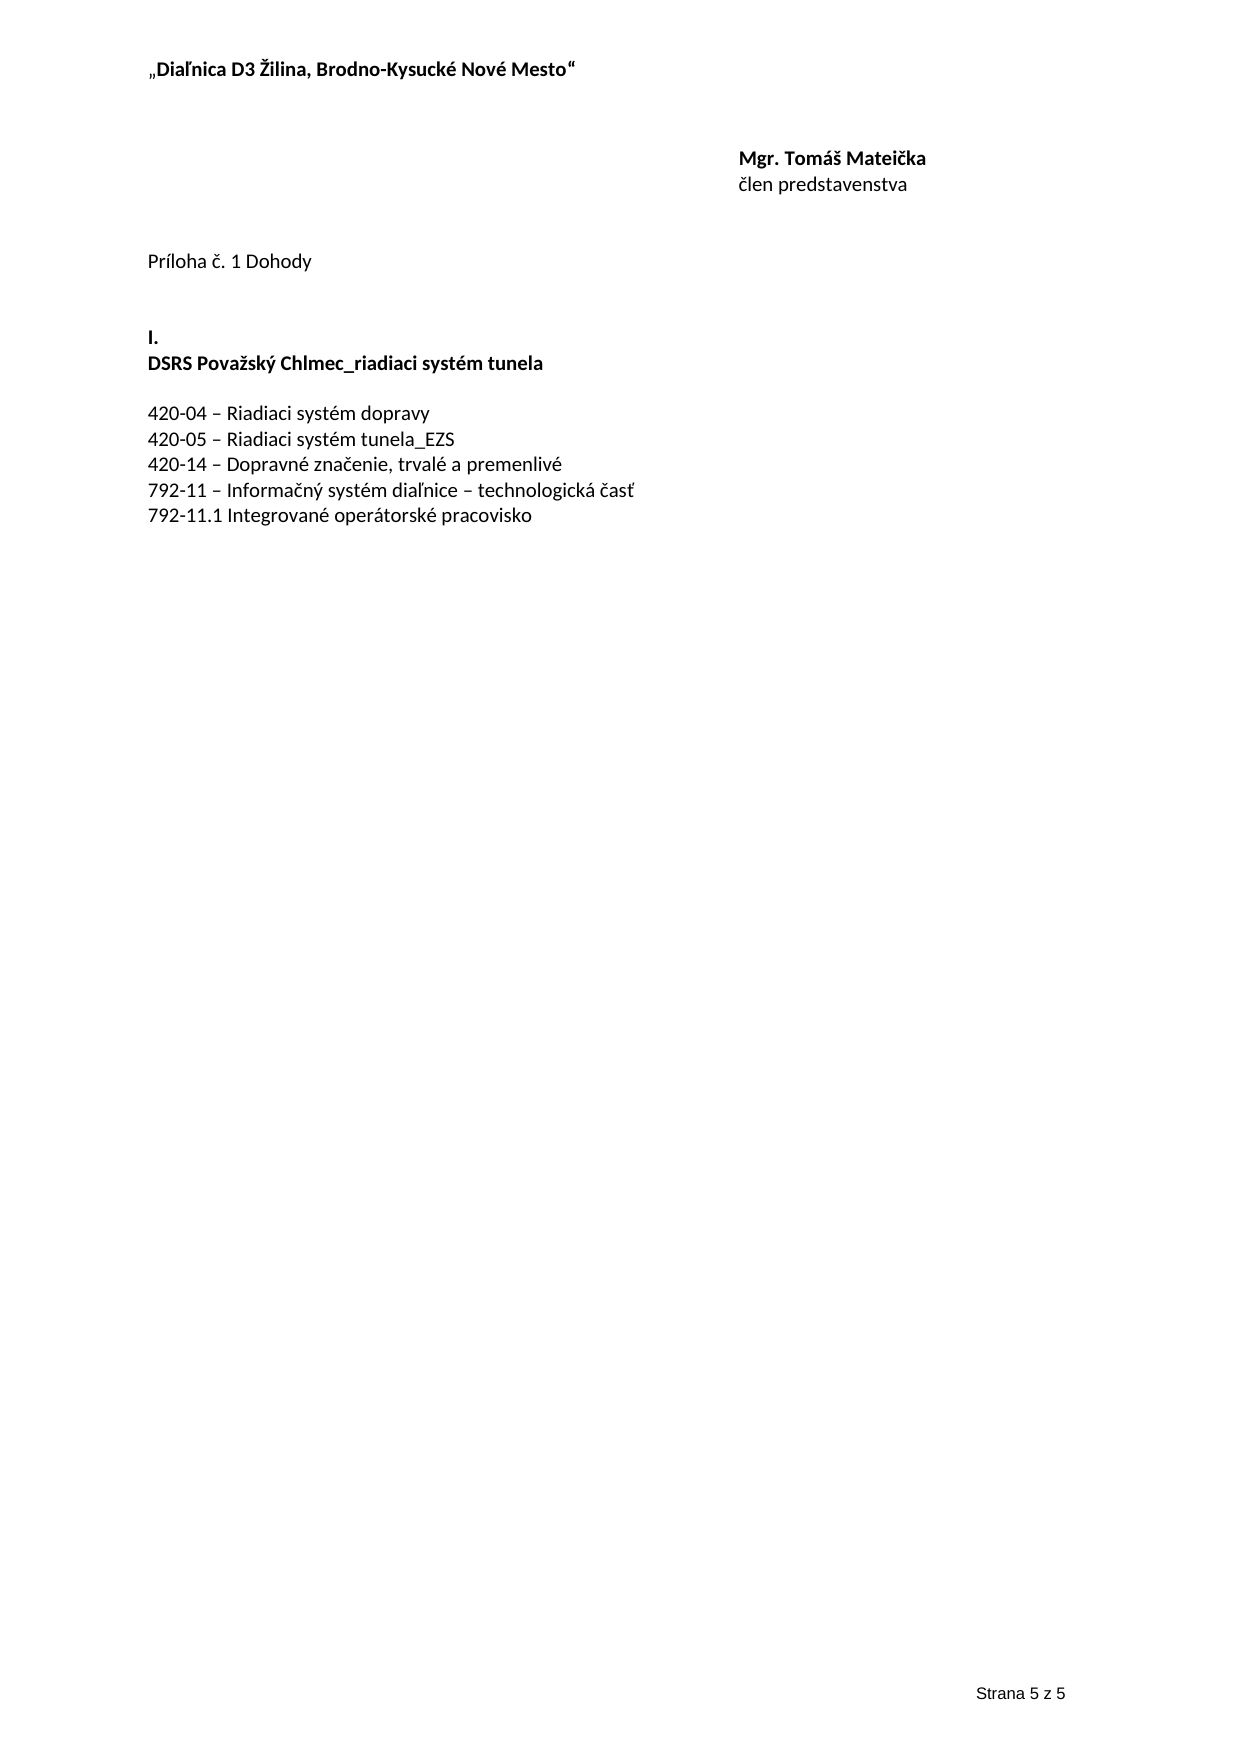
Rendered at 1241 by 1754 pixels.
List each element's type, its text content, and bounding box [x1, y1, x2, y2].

text 420-14 – Dopravné značenie, trvalé a premenlivé [148, 451, 1093, 477]
text I. [148, 324, 1093, 350]
text 420-04 – Riadiaci systém dopravy [148, 401, 1093, 426]
text 792-11 – Informačný systém diaľnice – technologická časť [148, 477, 1093, 502]
text Mgr. Tomáš Mateička [148, 146, 1093, 171]
text 792-11.1 Integrované operátorské pracovisko [148, 502, 1093, 528]
text 420-05 – Riadiaci systém tunela_EZS [148, 426, 1093, 451]
text Príloha č. 1 Dohody [148, 248, 1093, 273]
text člen predstavenstva [148, 171, 1093, 196]
text DSRS Považský Chlmec_riadiaci systém tunela [148, 350, 1093, 375]
